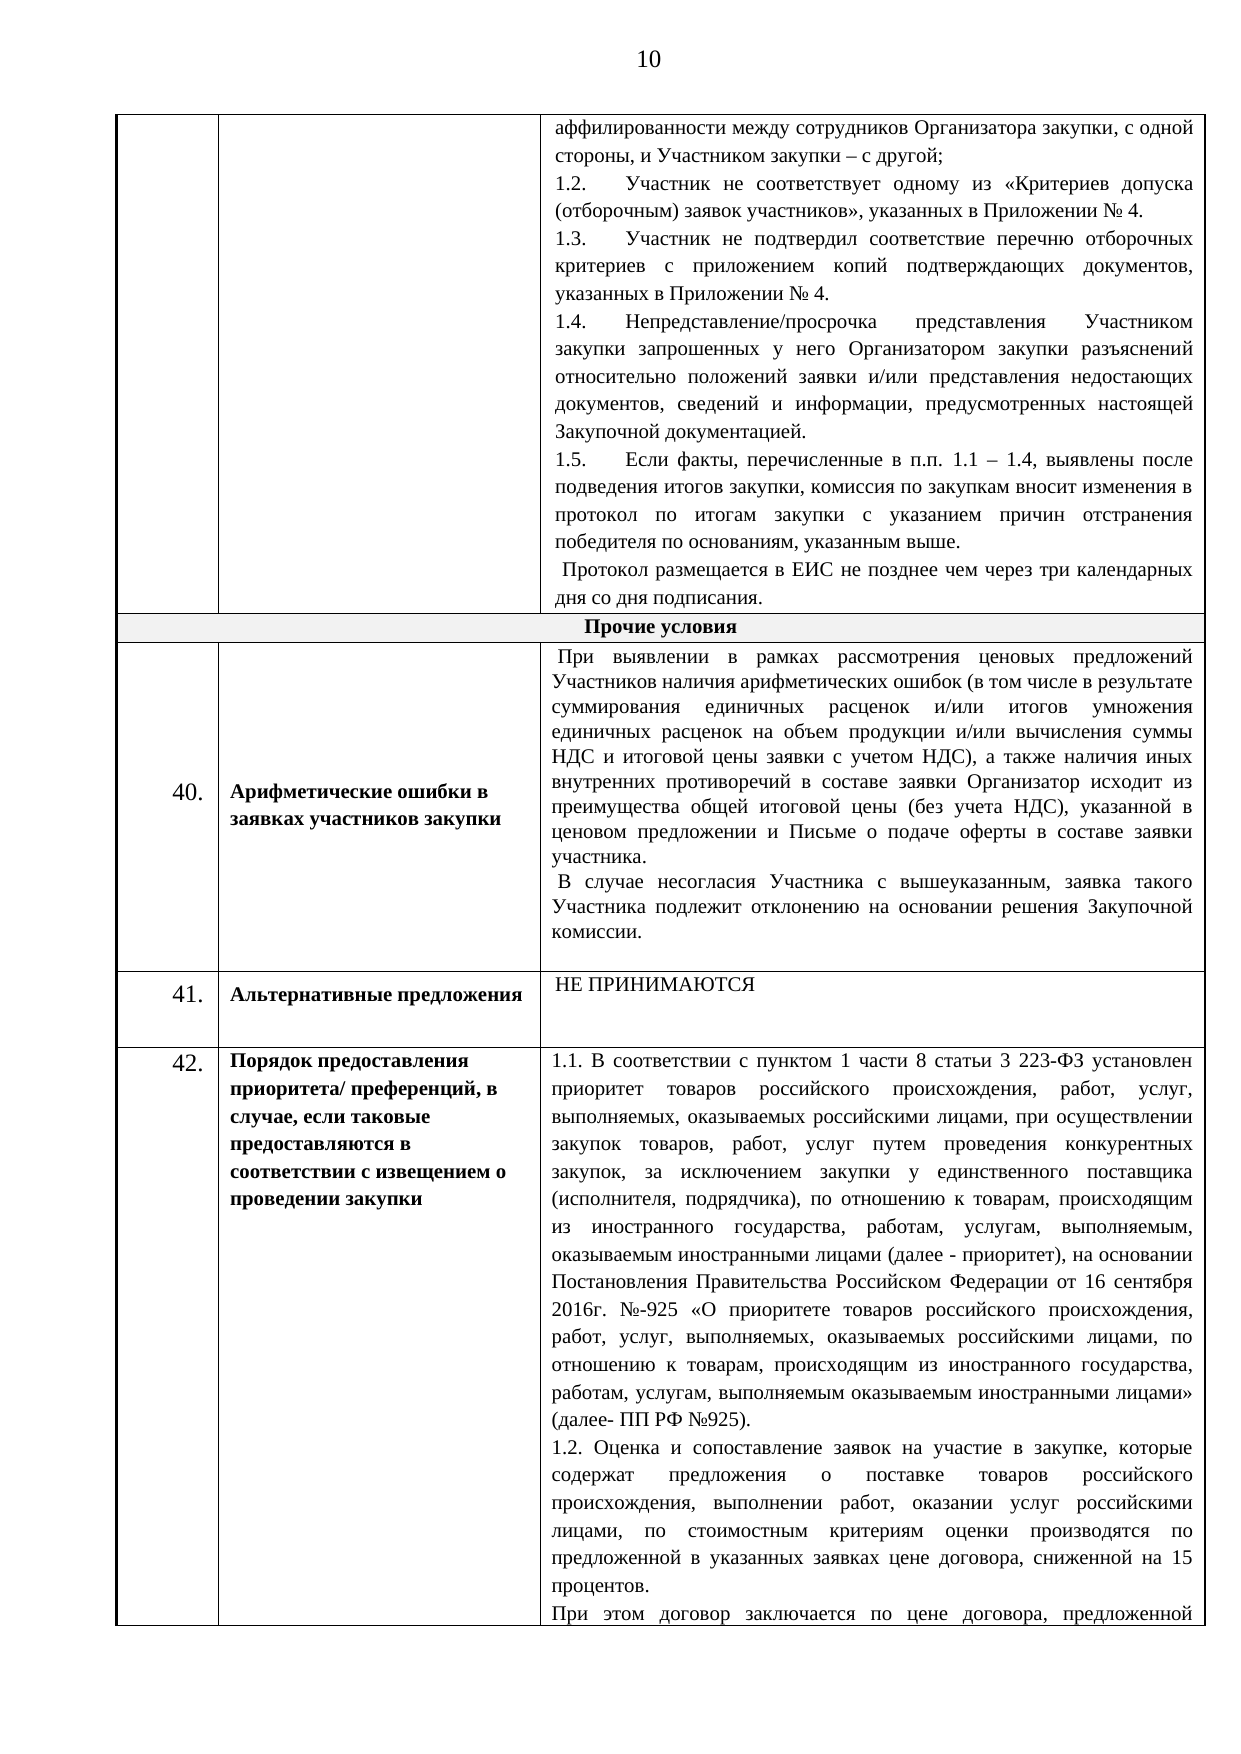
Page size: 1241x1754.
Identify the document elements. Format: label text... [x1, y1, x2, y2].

table_cell Прочие условия [118, 614, 1204, 642]
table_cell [219, 115, 540, 612]
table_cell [541, 115, 1204, 612]
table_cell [541, 1048, 1204, 1624]
table_cell [118, 972, 218, 1047]
table_cell НЕ ПРИНИМАЮТСЯ [541, 972, 1204, 1047]
table_cell [118, 1048, 218, 1624]
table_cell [219, 1048, 540, 1624]
table_cell Альтернативные предложения [219, 972, 540, 1047]
table_cell [118, 643, 218, 971]
table_cell При выявлении в рамках рассмотрения ценовых предложений Участников наличия арифметических ошибок (в том числе в результате суммирования единичных расценок и/или итогов умножения единичных расценок на объем продукции и/или вычисления суммы НДС и итоговой цены заявки с учетом НДС), а также наличия иных внутренних противоречий в составе заявки Организатор исходит из преимущества общей итоговой цены (без учета НДС), указанной в ценовом предложении и Письме о подаче оферты в составе заявки участника. В случае несогласия Участника с вышеуказанным, заявка такого Участника подлежит отклонению на основании решения Закупочной комиссии. [541, 643, 1204, 971]
table_cell Арифметические ошибки в заявках участников закупки [219, 643, 540, 971]
table_cell [118, 115, 218, 612]
